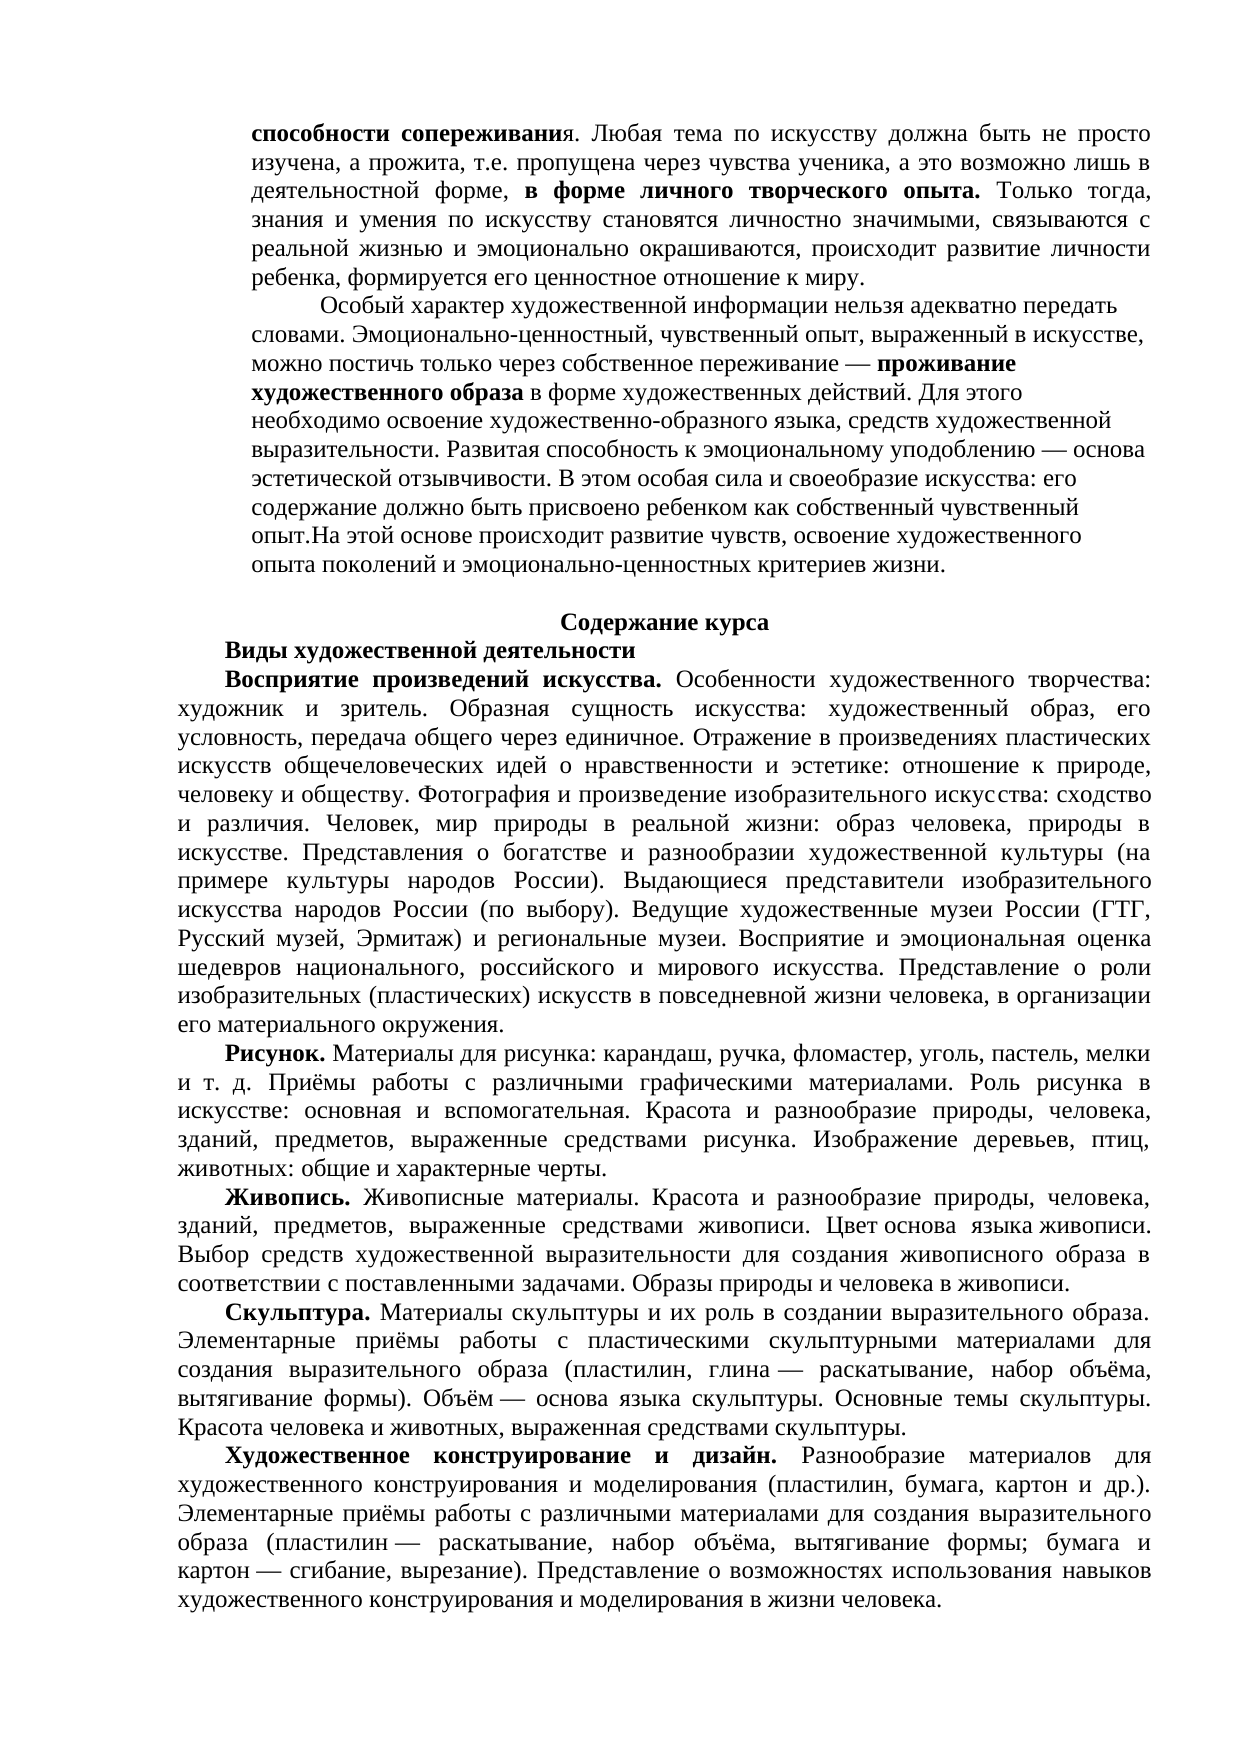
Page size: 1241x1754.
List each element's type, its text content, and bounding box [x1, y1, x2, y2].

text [251, 118, 1152, 291]
text Художественное конструирование и дизайн. Разнообразие материалов для художественного конструирования и моделирования (пластилин, бумага, картон и др.). Элементарные приёмы работы с различными материалами для создания выразительного образа (пластилин — раскатывание, набор объёма, вытягивание формы; бумага и картон — сгибание, вырезание). Представление о возможностях использования навыков художественного конструирования и моделирования в жизни человека. [177, 1441, 1152, 1613]
text Рисунок. Материалы для рисунка: карандаш, ручка, фломастер, уголь, пастель, мелки и т. д. Приёмы работы с различными графическими материалами. Роль рисунка в искусстве: основная и вспомогательная. Красота и разнообразие природы, человека, зданий, предметов, выраженные средствами рисунка. Изображение деревьев, птиц, животных: общие и характерные черты. [177, 1038, 1152, 1182]
text Живопись. Живописные материалы. Красота и разнообразие природы, человека, зданий, предметов, выраженные средствами живописи. Цвет основа языка живописи. Выбор средств художественной выразительности для создания живописного образа в соответствии с поставленными задачами. Образы природы и человека в живописи. [177, 1182, 1152, 1297]
text Виды художественной деятельности [177, 636, 1152, 664]
text Особый характер художественной информации нельзя адекватно передать словами. Эмоционально-ценностный, чувственный опыт, выраженный в искусстве, можно постичь только через собственное переживание — проживание художественного образа в форме художественных действий. Для этого необходимо освоение художественно-образного языка, средств художественной выразительности. Развитая способность к эмоциональному уподоблению — основа эстетической отзывчивости. В этом особая сила и своеобразие искусства: его содержание должно быть присвоено ребенком как собственный чувственный опыт.На этой основе происходит развитие чувств, освоение художественного опыта поколений и эмоционально-ценностных критериев жизни. [251, 291, 1152, 578]
text Скульптура. Материалы скульптуры и их роль в создании выразительного образа. Элементарные приёмы работы с пластическими скульптурными материалами для создания выразительного образа (пластилин, глина — раскатывание, набор объёма, вытягивание формы). Объём — основа языка скульптуры. Основные темы скульптуры. Красота человека и животных, выраженная средствами скульптуры. [177, 1297, 1152, 1441]
text Содержание курса [177, 607, 1152, 636]
text Восприятие произведений искусства. Особенности художественного творчества: художник и зритель. Образная сущность искусства: художественный образ, его условность, передача общего через единичное. Отражение в произведениях пластических искусств общечеловеческих идей о нравственности и эстетике: отношение к природе, человеку и обществу. Фотография и произведение изобразительного искусства: сходство и различия. Человек, мир природы в реальной жизни: образ человека, природы в искусстве. Представления о богатстве и разнообразии художественной культуры (на примере культуры народов России). Выдающиеся представители изобразительного искусства народов России (по выбору). Ведущие художественные музеи России (ГТГ, Русский музей, Эрмитаж) и региональные музеи. Восприятие и эмоциональная оценка шедевров национального, российского и мирового искусства. Представление о роли изобразительных (пластических) искусств в повседневной жизни человека, в организации его материального окружения. [177, 664, 1152, 1038]
